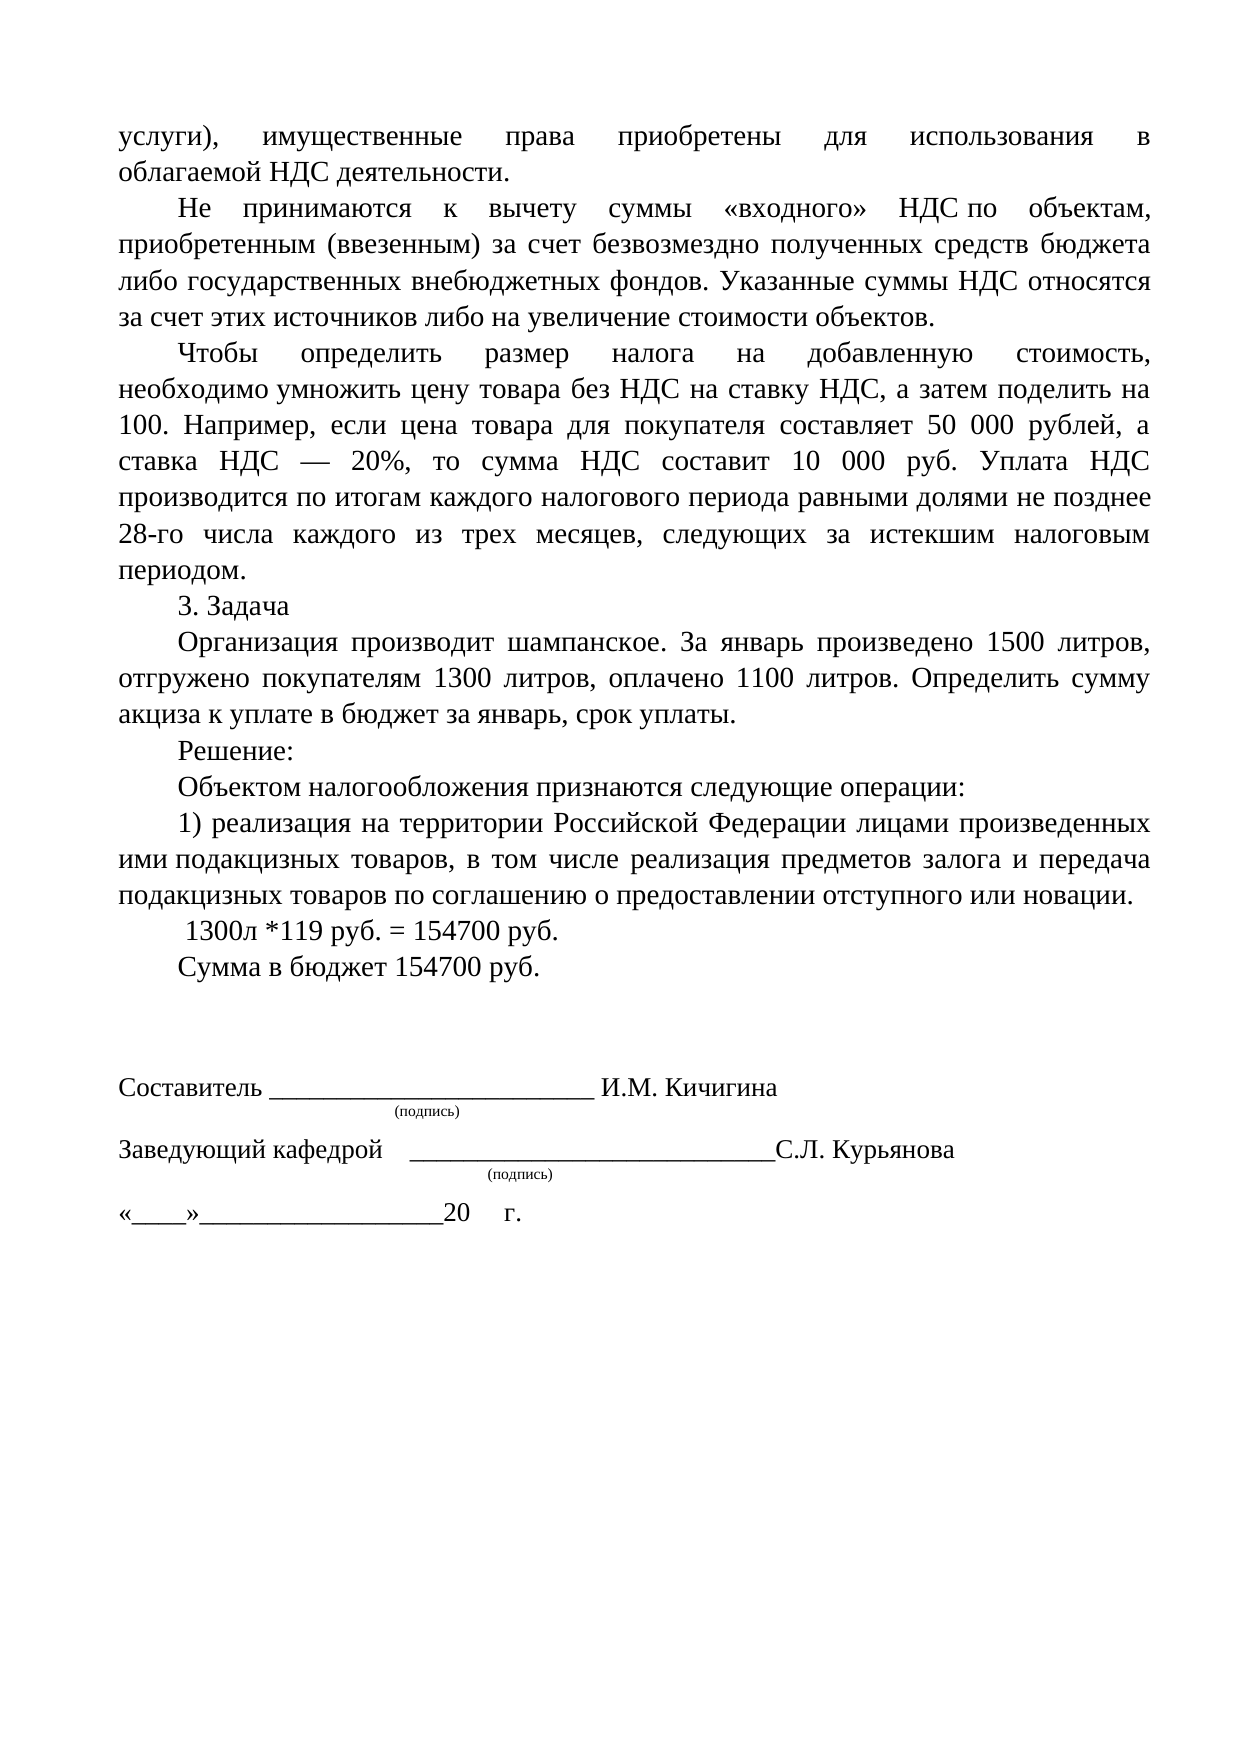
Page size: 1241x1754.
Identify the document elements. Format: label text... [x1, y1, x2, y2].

text 1) реализация на территории Российской Федерации лицами произведенных ими подакцизных товаров, в том числе реализация предметов залога и передача подакцизных товаров по соглашению о предоставлении отступного или новации. [118, 805, 1152, 911]
text 3. Задача [118, 588, 1152, 622]
text Объектом налогообложения признаются следующие операции: [118, 769, 1152, 802]
text «____»__________________20 г. [118, 1196, 1152, 1227]
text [118, 118, 1152, 188]
text Составитель ________________________ И.М. Кичигина [118, 1071, 1152, 1102]
text Решение: [118, 733, 1152, 766]
text (подпись) [487, 1164, 1152, 1196]
text 1300л *119 руб. = 154700 руб. [118, 913, 1152, 947]
text Организация производит шампанское. За январь произведено 1500 литров, отгружено покупателям 1300 литров, оплачено 1100 литров. Определить сумму акциза к уплате в бюджет за январь, срок уплаты. [118, 624, 1152, 730]
text Чтобы определить размер налога на добавленную стоимость, необходимо умножить цену товара без НДС на ставку НДС, а затем поделить на 100. Например, если цена товара для покупателя составляет 50 000 рублей, а ставка НДС ― 20%, то сумма НДС составит 10 000 руб. Уплата НДС производится по итогам каждого налогового периода равными долями не позднее 28-го числа каждого из трех месяцев, следующих за истекшим налоговым периодом. [118, 335, 1152, 585]
text Заведующий кафедрой ___________________________С.Л. Курьянова [118, 1133, 1152, 1164]
text Сумма в бюджет 154700 руб. [118, 949, 1152, 983]
text Не принимаются к вычету суммы «входного» НДС по объектам, приобретенным (ввезенным) за счет безвозмездно полученных средств бюджета либо государственных внебюджетных фондов. Указанные суммы НДС относятся за счет этих источников либо на увеличение стоимости объектов. [118, 190, 1152, 332]
text (подпись) [118, 1102, 1152, 1133]
